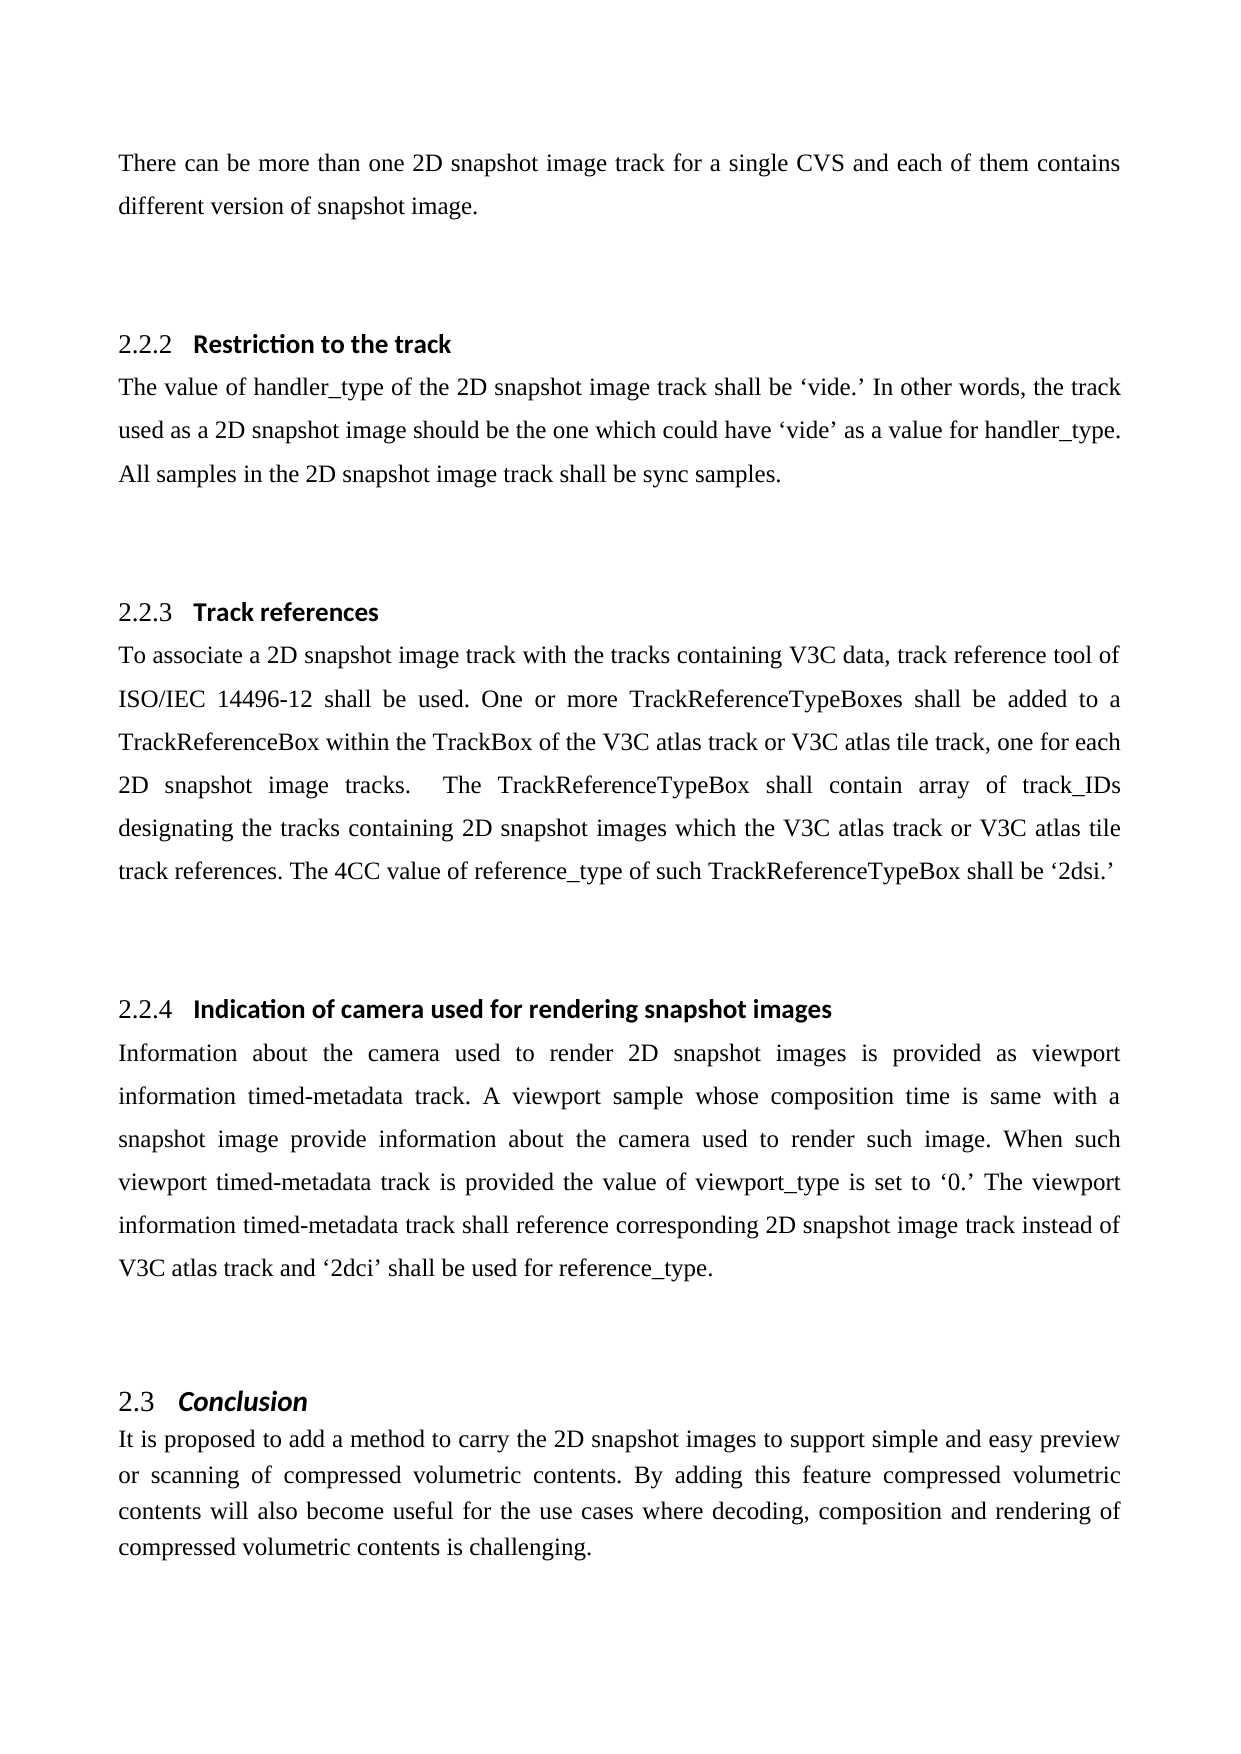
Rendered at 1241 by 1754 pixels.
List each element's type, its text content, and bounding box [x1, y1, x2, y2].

subtitle Conclusion [118, 1383, 1122, 1418]
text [118, 148, 1122, 219]
text To associate a 2D snapshot image track with the tracks containing V3C data, track reference tool of ISO/IEC 14496-12 shall be used. One or more TrackReferenceTypeBoxes shall be added to a TrackReferenceBox within the TrackBox of the V3C atlas track or V3C atlas tile track, one for each 2D snapshot image tracks. The TrackReferenceTypeBox shall contain array of track_IDs designating the tracks containing 2D snapshot images which the V3C atlas track or V3C atlas tile track references. The 4CC value of reference_type of such TrackReferenceTypeBox shall be ‘2dsi.’ [118, 641, 1122, 885]
subtitle Track references [118, 595, 1122, 628]
subtitle Indication of camera used for rendering snapshot images [118, 992, 1122, 1025]
text The value of handler_type of the 2D snapshot image track shall be ‘vide.’ In other words, the track used as a 2D snapshot image should be the one which could have ‘vide’ as a value for handler_type. All samples in the 2D snapshot image track shall be sync samples. [118, 372, 1122, 487]
text It is proposed to add a method to carry the 2D snapshot images to support simple and easy preview or scanning of compressed volumetric contents. By adding this feature compressed volumetric contents will also become useful for the use cases where decoding, composition and rendering of compressed volumetric contents is challenging. [118, 1424, 1122, 1561]
subtitle Restriction to the track [118, 327, 1122, 360]
text Information about the camera used to render 2D snapshot images is provided as viewport information timed-metadata track. A viewport sample whose composition time is same with a snapshot image provide information about the camera used to render such image. When such viewport timed-metadata track is provided the value of viewport_type is set to ‘0.’ The viewport information timed-metadata track shall reference corresponding 2D snapshot image track instead of V3C atlas track and ‘2dci’ shall be used for reference_type. [118, 1038, 1122, 1282]
